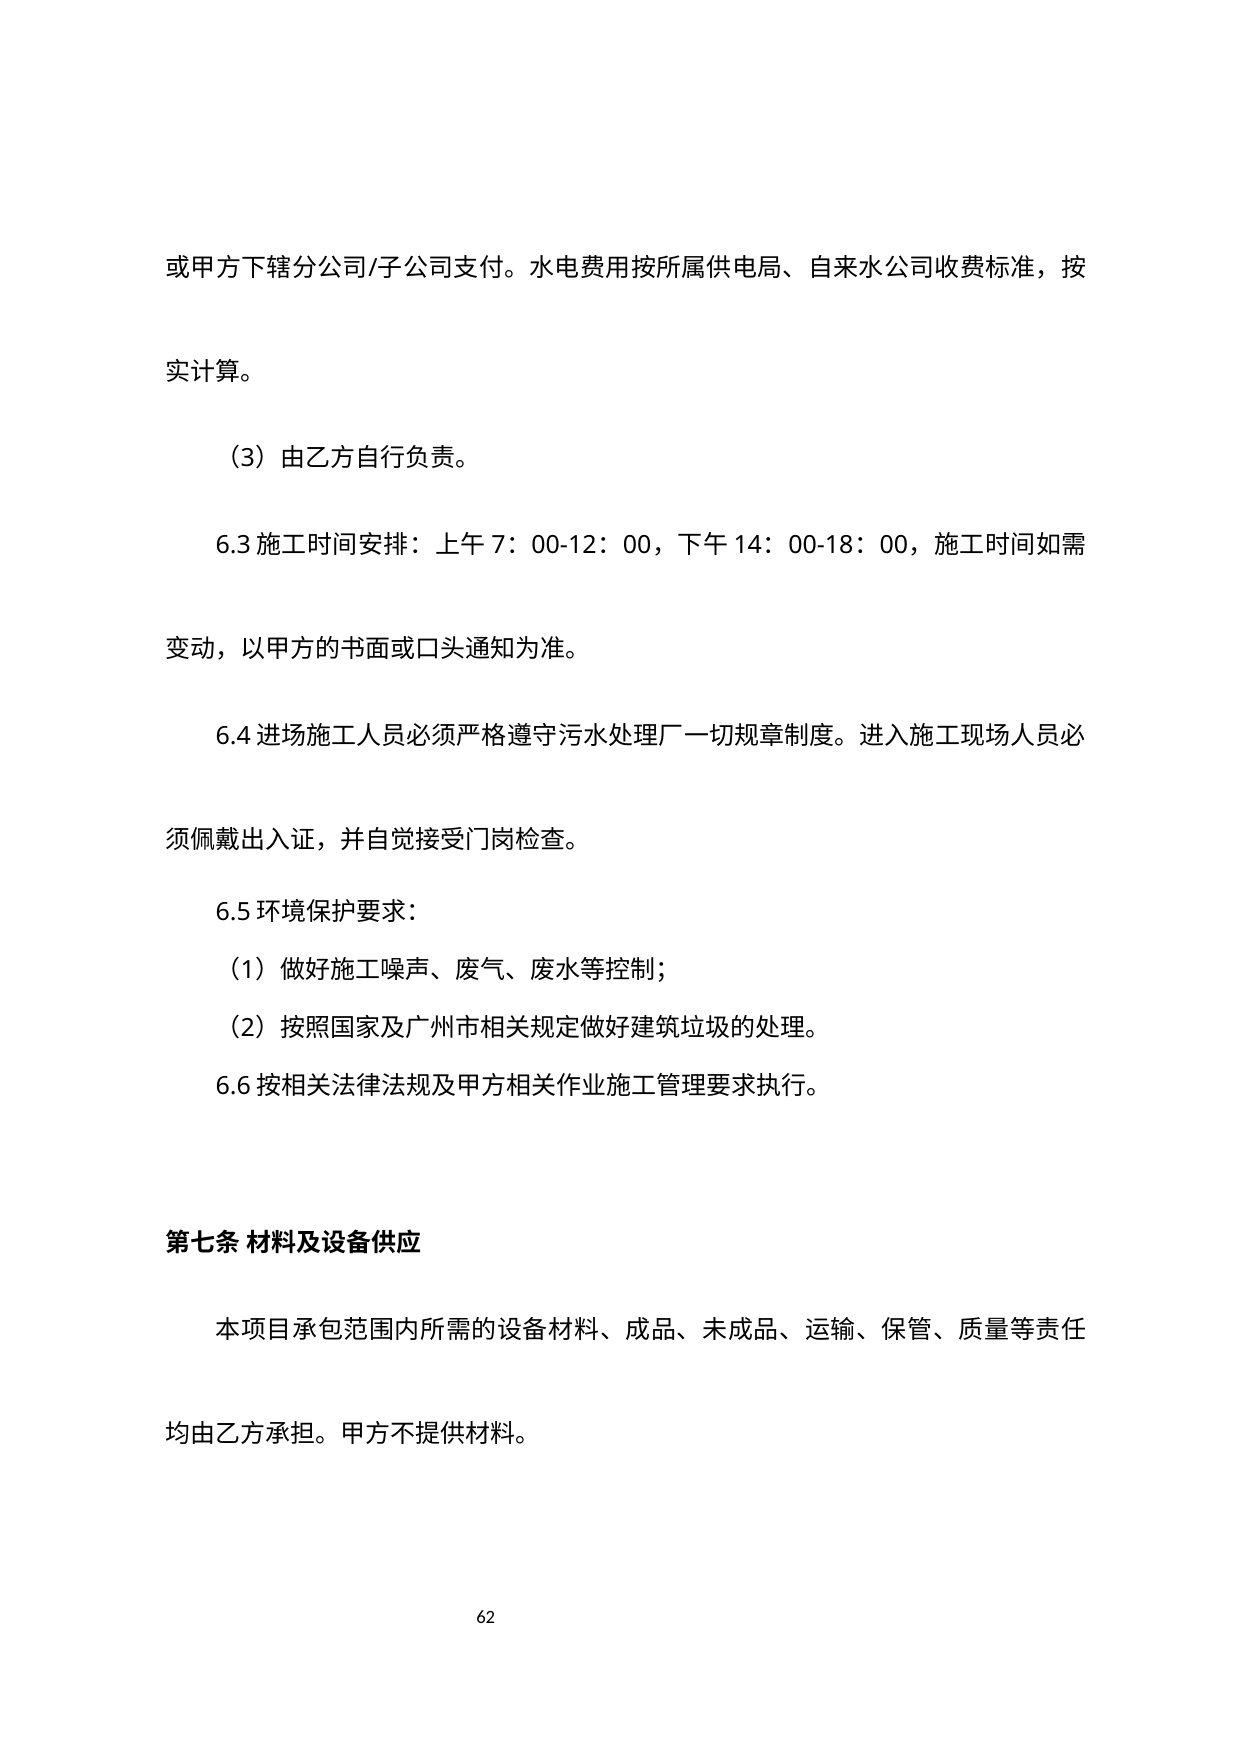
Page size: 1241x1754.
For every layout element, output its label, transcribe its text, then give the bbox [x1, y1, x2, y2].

text （2）按照国家及广州市相关规定做好建筑垃圾的处理。 [165, 1007, 1087, 1043]
text 6.5环境保护要求： [165, 891, 1087, 928]
text 6.4进场施工人员必须严格遵守污水处理厂一切规章制度。进入施工现场人员必须佩戴出入证，并自觉接受门岗检查。 [165, 701, 1087, 870]
text （1）做好施工噪声、废气、废水等控制； [165, 949, 1087, 986]
text 第七条 材料及设备供应 [165, 1208, 1087, 1273]
text 本项目承包范围内所需的设备材料、成品、未成品、运输、保管、质量等责任均由乙方承担。甲方不提供材料。 [165, 1295, 1087, 1464]
text 6.3施工时间安排：上午7：00-12：00，下午14：00-18：00，施工时间如需变动，以甲方的书面或口头通知为准。 [165, 510, 1087, 679]
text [165, 233, 1087, 402]
text 6.6按相关法律法规及甲方相关作业施工管理要求执行。 [165, 1065, 1087, 1101]
text （3）由乙方自行负责。 [165, 423, 1087, 488]
